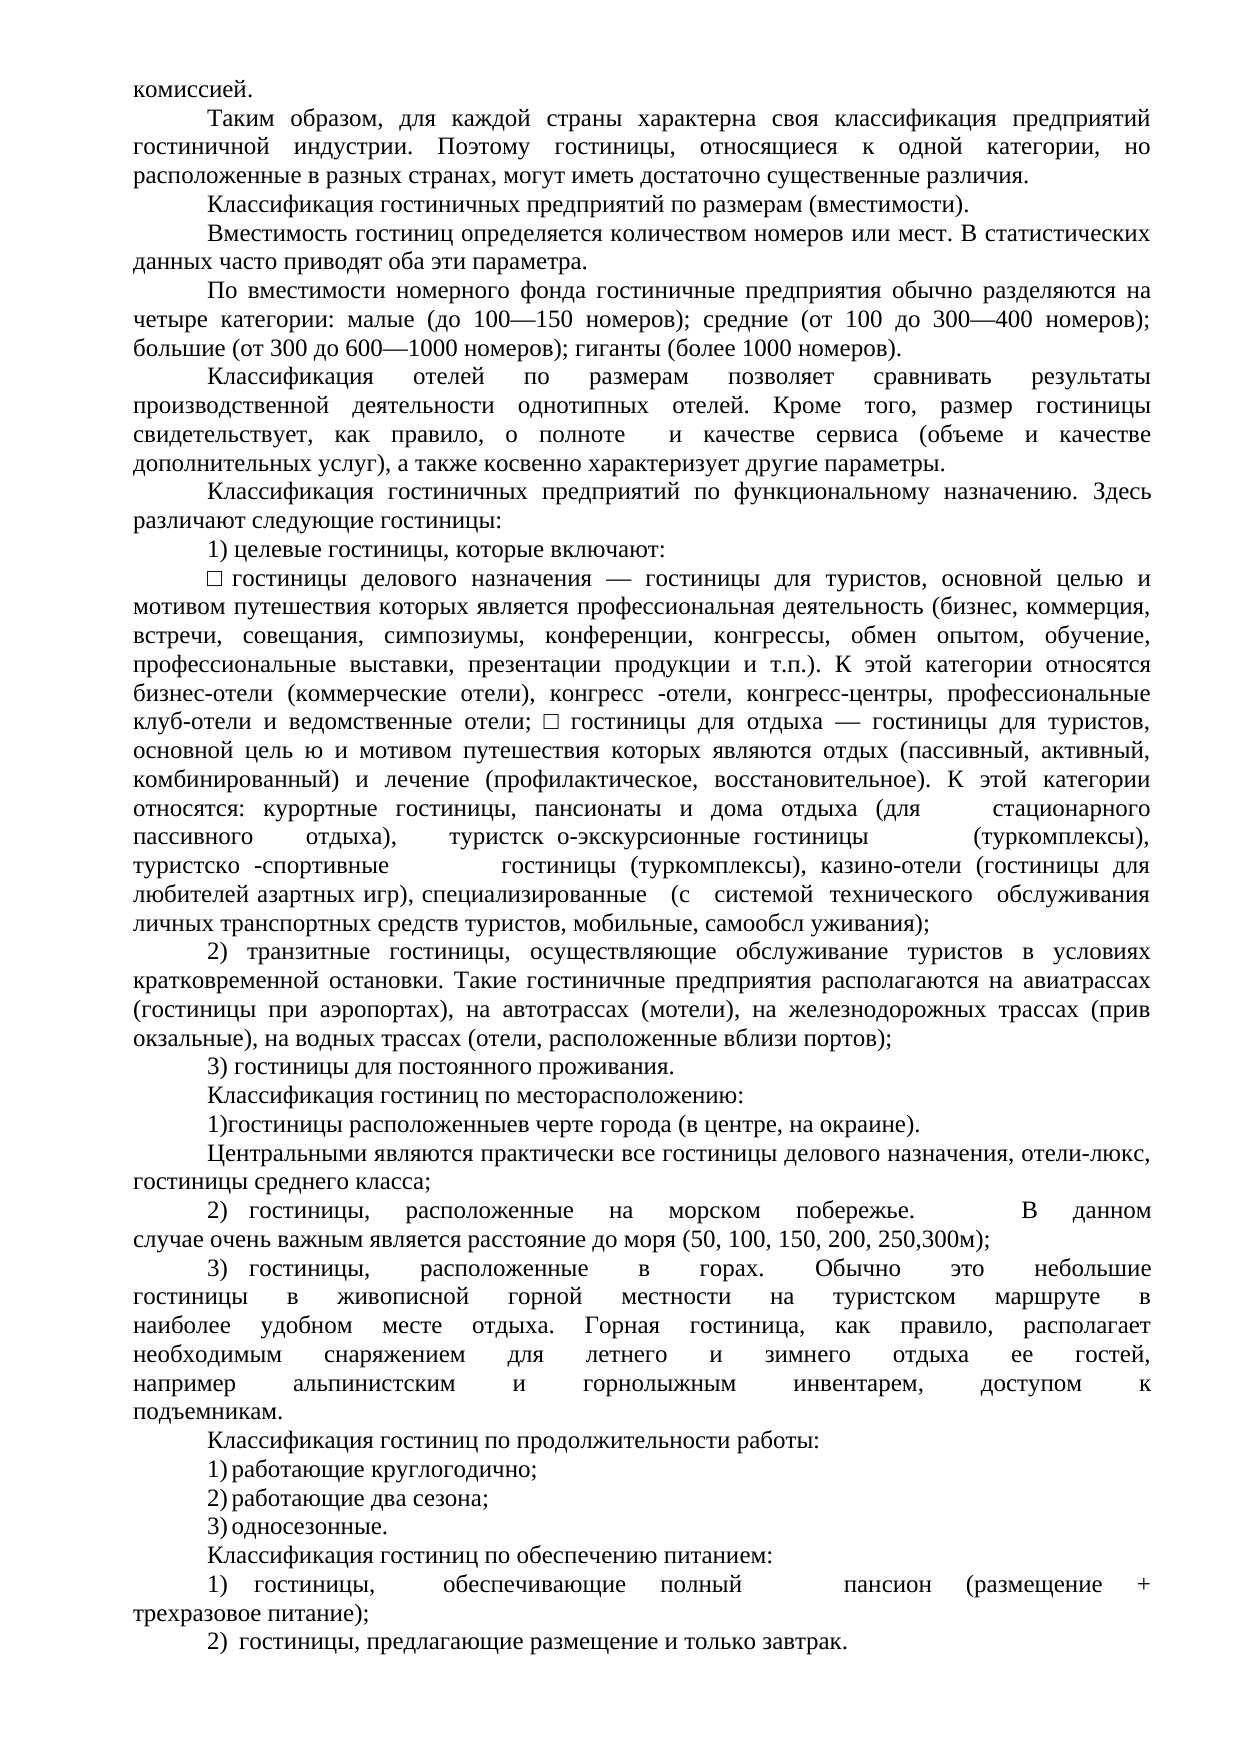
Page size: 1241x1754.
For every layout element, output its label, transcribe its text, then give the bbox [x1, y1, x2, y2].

text 1) гостиницы, обеспечивающие полный пансион (размещение + трехразовое питание); [133, 1569, 1152, 1626]
text Вместимость гостиниц определяется количеством номеров или мест. В статистических данных часто приводят оба эти параметра. [133, 218, 1152, 275]
text Классификация гостиниц по обеспечению питанием: [133, 1540, 1152, 1569]
text 3) гостиницы, расположенные в горах. Обычно это небольшие гостиницы в живописной горной местности на туристском маршруте в наиболее удобном месте отдыха. Горная гостиница, как правило, располагает необходимым снаряжением для летнего и зимнего отдыха ее гостей, например альпинистским и горнолыжным инвентарем, доступом к подъемникам. [133, 1253, 1152, 1425]
text Классификация отелей по размерам позволяет сравнивать результаты производственной деятельности однотипных отелей. Кроме того, размер гостиницы свидетельствует, как правило, о полноте и качестве сервиса (объеме и качестве дополнительных услуг), а также косвенно характеризует другие параметры. [133, 361, 1152, 476]
text По вместимости номерного фонда гостиничные предприятия обычно разделяются на четыре категории: малые (до 100—150 номеров); средние (от 100 до 300—400 номеров); большие (от 300 до 600—1000 номеров); гиганты (более 1000 номеров). [133, 275, 1152, 361]
text Классификация гостиничных предприятий по функциональному назначению. Здесь различают следующие гостиницы: [133, 476, 1152, 534]
text 3) гостиницы для постоянного проживания. [133, 1051, 1152, 1080]
text 2) гостиницы, расположенные на морском побережье. В данном случае очень важным является расстояние до моря (50, 100, 150, 200, 250,300м); [133, 1195, 1152, 1253]
text Классификация гостиниц по продолжительности работы: [133, 1425, 1152, 1454]
text 1) целевые гостиницы, которые включают: [133, 534, 1152, 563]
text Классификация гостиниц по месторасположению: [133, 1080, 1152, 1109]
text Центральными являются практически все гостиницы делового назначения, отели-люкс, гостиницы среднего класса; [133, 1138, 1152, 1195]
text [133, 74, 1152, 103]
text 2) транзитные гостиницы, осуществляющие обслуживание туристов в условиях кратковременной остановки. Такие гостиничные предприятия располагаются на авиатрассах (гостиницы при аэропортах), на автотрассах (мотели), на железнодорожных трассах (прив окзальные), на водных трассах (отели, расположенные вблизи портов); [133, 936, 1152, 1051]
text Таким образом, для каждой страны характерна своя классификация предприятий гостиничной индустрии. Поэтому гостиницы, относящиеся к одной категории, но расположенные в разных странах, могут иметь достаточно существенные различия. [133, 103, 1152, 189]
text Классификация гостиничных предприятий по размерам (вместимости). [133, 189, 1152, 218]
list работающие круглогодично; [133, 1454, 1152, 1483]
text □ гостиницы делового назначения — гостиницы для туристов, основной целью и мотивом путешествия которых является профессиональная деятельность (бизнес, коммерция, встречи, совещания, симпозиумы, конференции, конгрессы, обмен опытом, обучение, профессиональные выставки, презентации продукции и т.п.). К этой категории относятся бизнес-отели (коммерческие отели), конгресс -отели, конгресс-центры, профессиональные клуб-отели и ведомственные отели; □ гостиницы для отдыха — гостиницы для туристов, основной цель ю и мотивом путешествия которых являются отдых (пассивный, активный, комбинированный) и лечение (профилактическое, восстановительное). К этой категории относятся: курортные гостиницы, пансионаты и дома отдыха (для стационарного пассивного отдыха), туристск о-экскурсионные гостиницы (туркомплексы), туристско -спортивные гостиницы (туркомплексы), казино-отели (гостиницы для любителей азартных игр), специализированные (с системой технического обслуживания личных транспортных средств туристов, мобильные, самообсл уживания); [133, 563, 1152, 936]
text 1)гостиницы расположенныев черте города (в центре, на окраине). [133, 1109, 1152, 1138]
list работающие два сезона; [133, 1483, 1152, 1511]
text 2) гостиницы, предлагающие размещение и только завтрак. [133, 1626, 1152, 1655]
list односезонные. [133, 1511, 1152, 1540]
